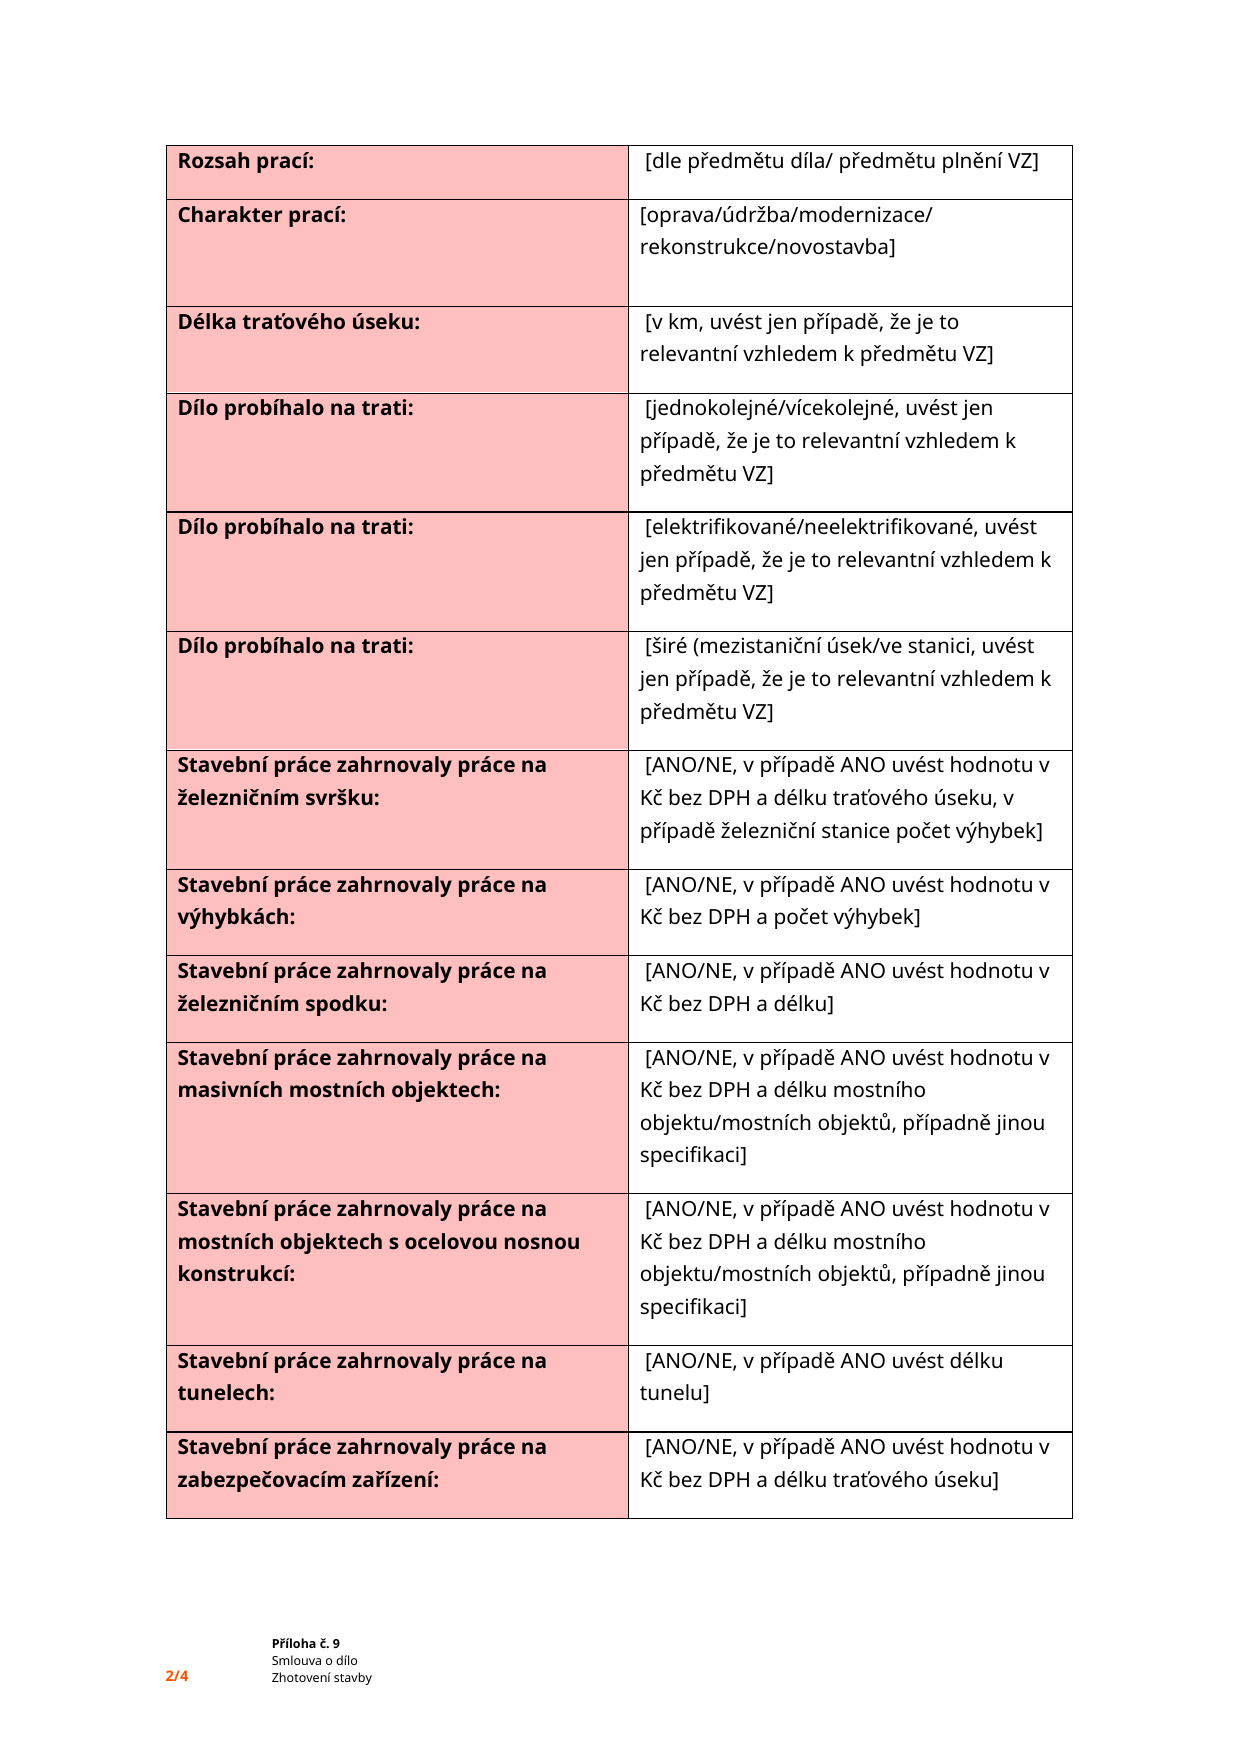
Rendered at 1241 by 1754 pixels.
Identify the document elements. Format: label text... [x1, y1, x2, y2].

table_cell [ANO/NE, v případě ANO uvést hodnotu v Kč bez DPH a délku mostního objektu/mostních objektů, případně jinou specifikaci] [629, 1043, 1072, 1193]
table_cell Stavební práce zahrnovaly práce na železničním spodku: [167, 956, 628, 1042]
table_cell [oprava/údržba/modernizace/rekonstrukce/novostavba] [629, 200, 1072, 306]
table_cell [elektrifikované/neelektrifikované, uvést jen případě, že je to relevantní vzhledem k předmětu VZ] [629, 513, 1072, 631]
table_cell Stavební práce zahrnovaly práce na masivních mostních objektech: [167, 1043, 628, 1193]
table_cell Stavební práce zahrnovaly práce na tunelech: [167, 1346, 628, 1431]
table_cell Délka traťového úseku: [167, 307, 628, 392]
table_cell [širé (mezistaniční úsek/ve stanici, uvést jen případě, že je to relevantní vzhledem k předmětu VZ] [629, 632, 1072, 749]
table_cell Dílo probíhalo na trati: [167, 513, 628, 631]
table_header [dle předmětu díla/ předmětu plnění VZ] [629, 146, 1072, 199]
table_cell Stavební práce zahrnovaly práce na výhybkách: [167, 870, 628, 955]
table_cell Dílo probíhalo na trati: [167, 394, 628, 511]
table_cell Stavební práce zahrnovaly práce na železničním svršku: [167, 751, 628, 869]
table_cell [jednokolejné/vícekolejné, uvést jen případě, že je to relevantní vzhledem k předmětu VZ] [629, 394, 1072, 511]
table_cell Charakter prací: [167, 200, 628, 306]
table_cell Stavební práce zahrnovaly práce na zabezpečovacím zařízení: [167, 1433, 628, 1518]
table_cell [ANO/NE, v případě ANO uvést hodnotu v Kč bez DPH a délku mostního objektu/mostních objektů, případně jinou specifikaci] [629, 1194, 1072, 1345]
table_cell [ANO/NE, v případě ANO uvést hodnotu v Kč bez DPH a délku] [629, 956, 1072, 1042]
table_cell [v km, uvést jen případě, že je to relevantní vzhledem k předmětu VZ] [629, 307, 1072, 392]
table_cell [ANO/NE, v případě ANO uvést délku tunelu] [629, 1346, 1072, 1431]
table_cell [ANO/NE, v případě ANO uvést hodnotu v Kč bez DPH a délku traťového úseku, v případě železniční stanice počet výhybek] [629, 751, 1072, 869]
table_cell [ANO/NE, v případě ANO uvést hodnotu v Kč bez DPH a délku traťového úseku] [629, 1433, 1072, 1518]
table_header Rozsah prací: [167, 146, 628, 199]
table_cell Stavební práce zahrnovaly práce na mostních objektech s ocelovou nosnou konstrukcí: [167, 1194, 628, 1345]
table_cell Dílo probíhalo na trati: [167, 632, 628, 749]
table_cell [ANO/NE, v případě ANO uvést hodnotu v Kč bez DPH a počet výhybek] [629, 870, 1072, 955]
